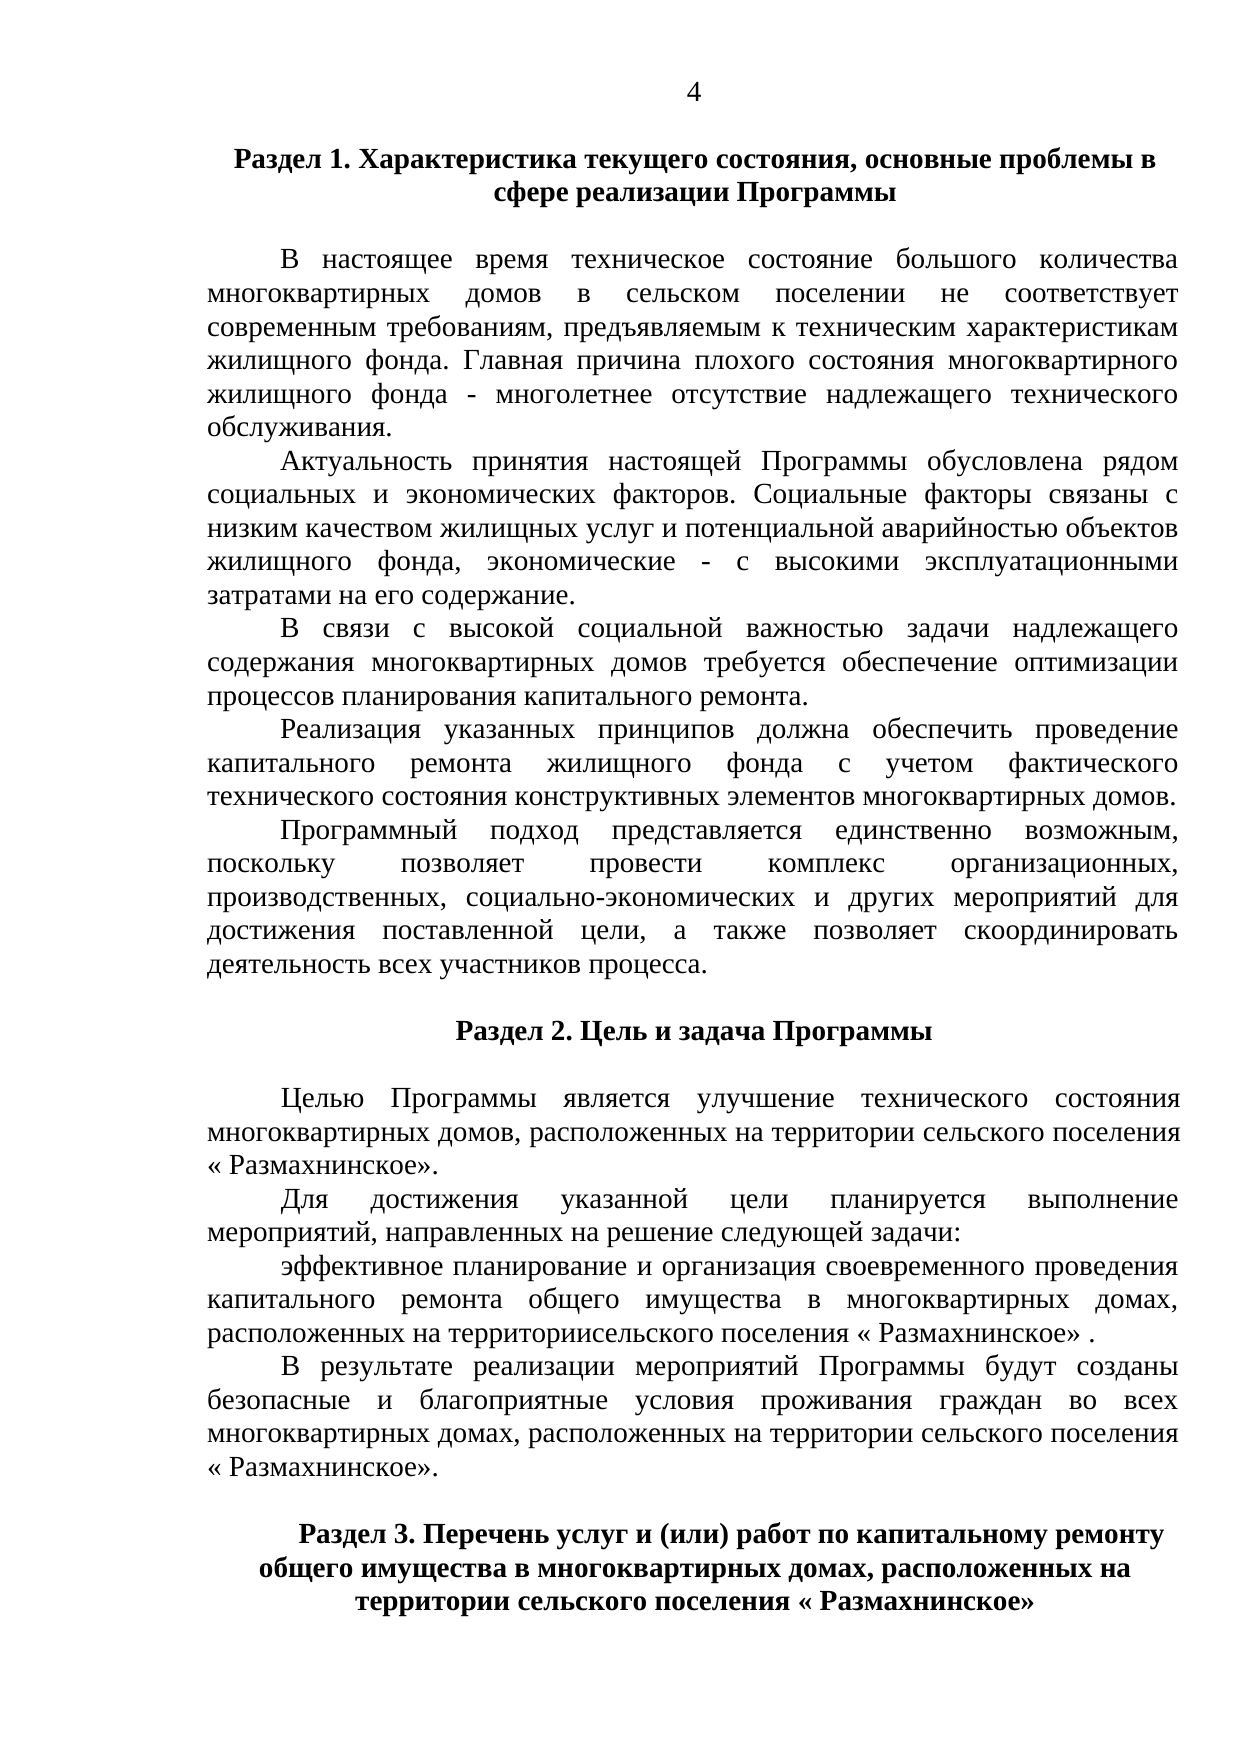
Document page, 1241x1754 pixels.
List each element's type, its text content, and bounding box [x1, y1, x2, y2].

text Раздел 1. Характеристика текущего состояния, основные проблемы в сфере реализации Программы [209, 141, 1181, 208]
text Реализация указанных принципов должна обеспечить проведение капитального ремонта жилищного фонда с учетом фактического технического состояния конструктивных элементов многоквартирных домов. [207, 711, 1179, 812]
text Целью Программы является улучшение технического состояния многоквартирных домов, расположенных на территории сельского поселения « Размахнинское». [207, 1080, 1181, 1181]
text эффективное планирование и организация своевременного проведения капитального ремонта общего имущества в многоквартирных домах, расположенных на территориисельского поселения « Размахнинское» . [207, 1248, 1179, 1348]
text В результате реализации мероприятий Программы будут созданы безопасные и благоприятные условия проживания граждан во всех многоквартирных домах, расположенных на территории сельского поселения « Размахнинское». [207, 1348, 1179, 1483]
text В настоящее время техническое состояние большого количества многоквартирных домов в сельском поселении не соответствует современным требованиям, предъявляемым к техническим характеристикам жилищного фонда. Главная причина плохого состояния многоквартирного жилищного фонда - многолетнее отсутствие надлежащего технического обслуживания. [207, 242, 1179, 443]
text Раздел 2. Цель и задача Программы [207, 1013, 1181, 1047]
text Актуальность принятия настоящей Программы обусловлена рядом социальных и экономических факторов. Социальные факторы связаны с низким качеством жилищных услуг и потенциальной аварийностью объектов жилищного фонда, экономические - с высокими эксплуатационными затратами на его содержание. [207, 443, 1179, 611]
text В связи с высокой социальной важностью задачи надлежащего содержания многоквартирных домов требуется обеспечение оптимизации процессов планирования капитального ремонта. [207, 611, 1179, 711]
text Раздел 3. Перечень услуг и (или) работ по капитальному ремонту общего имущества в многоквартирных домах, расположенных на территории сельского поселения « Размахнинское» [211, 1516, 1179, 1617]
text Для достижения указанной цели планируется выполнение мероприятий, направленных на решение следующей задачи: [207, 1181, 1179, 1248]
text Программный подход представляется единственно возможным, поскольку позволяет провести комплекс организационных, производственных, социально-экономических и других мероприятий для достижения поставленной цели, а также позволяет скоординировать деятельность всех участников процесса. [207, 812, 1179, 979]
